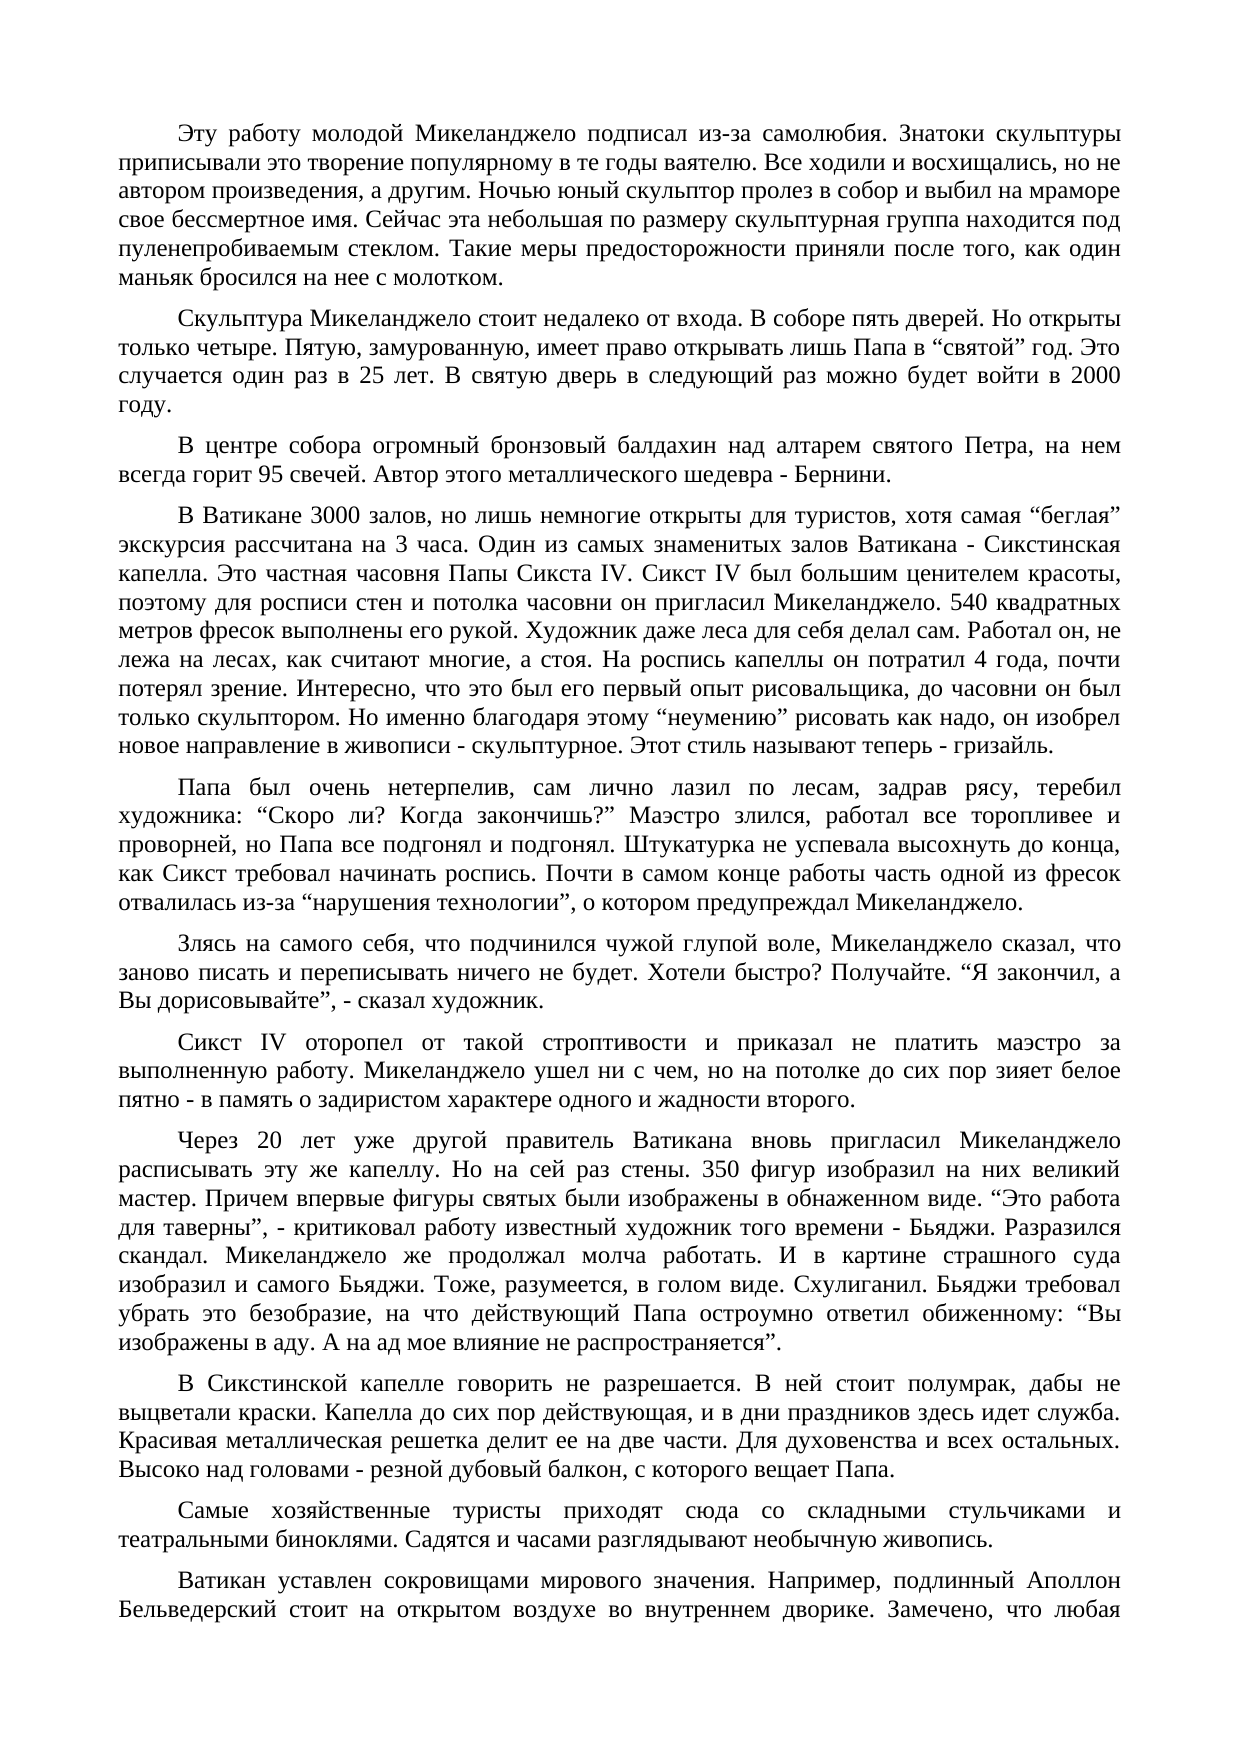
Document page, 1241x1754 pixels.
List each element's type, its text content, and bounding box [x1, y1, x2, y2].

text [118, 1566, 1122, 1623]
text Самые хозяйственные туристы приходят сюда со складными стульчиками и театральными биноклями. Садятся и часами разглядывают необычную живопись. [118, 1496, 1122, 1553]
text В Ватикане 3000 залов, но лишь немногие открыты для туристов, хотя самая “беглая” экскурсия рассчитана на 3 часа. Один из самых знаменитых залов Ватикана - Сикстинская капелла. Это частная часовня Папы Сикста IV. Сикст IV был большим ценителем красоты, поэтому для росписи стен и потолка часовни он пригласил Микеланджело. 540 квадратных метров фресок выполнены его рукой. Художник даже леса для себя делал сам. Работал он, не лежа на лесах, как считают многие, а стоя. На роспись капеллы он потратил 4 года, почти потерял зрение. Интересно, что это был его первый опыт рисовальщика, до часовни он был только скульптором. Но именно благодаря этому “неумению” рисовать как надо, он изобрел новое направление в живописи - скульптурное. Этот стиль называют теперь - гризайль. [118, 501, 1122, 759]
text Эту работу молодой Микеланджело подписал из-за самолюбия. Знатоки скульптуры приписывали это творение популярному в те годы ваятелю. Все ходили и восхищались, но не автором произведения, а другим. Ночью юный скульптор пролез в собор и выбил на мраморе свое бессмертное имя. Сейчас эта небольшая по размеру скульптурная группа находится под пуленепробиваемым стеклом. Такие меры предосторожности приняли после того, как один маньяк бросился на нее с молотком. [118, 118, 1122, 291]
text В центре собора огромный бронзовый балдахин над алтарем святого Петра, на нем всегда горит 95 свечей. Автор этого металлического шедевра - Бернини. [118, 431, 1122, 488]
text Через 20 лет уже другой правитель Ватикана вновь пригласил Микеланджело расписывать эту же капеллу. Но на сей раз стены. 350 фигур изобразил на них великий мастер. Причем впервые фигуры святых были изображены в обнаженном виде. “Это работа для таверны”, - критиковал работу известный художник того времени - Бьяджи. Разразился скандал. Микеланджело же продолжал молча работать. И в картине страшного суда изобразил и самого Бьяджи. Тоже, разумеется, в голом виде. Схулиганил. Бьяджи требовал убрать это безобразие, на что действующий Папа остроумно ответил обиженному: “Вы изображены в аду. А на ад мое влияние не распространяется”. [118, 1126, 1122, 1356]
text Скульптура Микеланджело стоит недалеко от входа. В соборе пять дверей. Но открыты только четыре. Пятую, замурованную, имеет право открывать лишь Папа в “святой” год. Это случается один раз в 25 лет. В святую дверь в следующий раз можно будет войти в 2000 году. [118, 303, 1122, 418]
text Сикст IV оторопел от такой строптивости и приказал не платить маэстро за выполненную работу. Микеланджело ушел ни с чем, но на потолке до сих пор зияет белое пятно - в память о задиристом характере одного и жадности второго. [118, 1027, 1122, 1113]
text Папа был очень нетерпелив, сам лично лазил по лесам, задрав рясу, теребил художника: “Скоро ли? Когда закончишь?” Маэстро злился, работал все торопливее и проворней, но Папа все подгонял и подгонял. Штукатурка не успевала высохнуть до конца, как Сикст требовал начинать роспись. Почти в самом конце работы часть одной из фресок отвалилась из-за “нарушения технологии”, о котором предупреждал Микеланджело. [118, 772, 1122, 916]
text В Сикстинской капелле говорить не разрешается. В ней стоит полумрак, дабы не выцветали краски. Капелла до сих пор действующая, и в дни праздников здесь идет служба. Красивая металлическая решетка делит ее на две части. Для духовенства и всех остальных. Высоко над головами - резной дубовый балкон, с которого вещает Папа. [118, 1368, 1122, 1483]
text Злясь на самого себя, что подчинился чужой глупой воле, Микеланджело сказал, что заново писать и переписывать ничего не будет. Хотели быстро? Получайте. “Я закончил, а Вы дорисовывайте”, - сказал художник. [118, 928, 1122, 1014]
